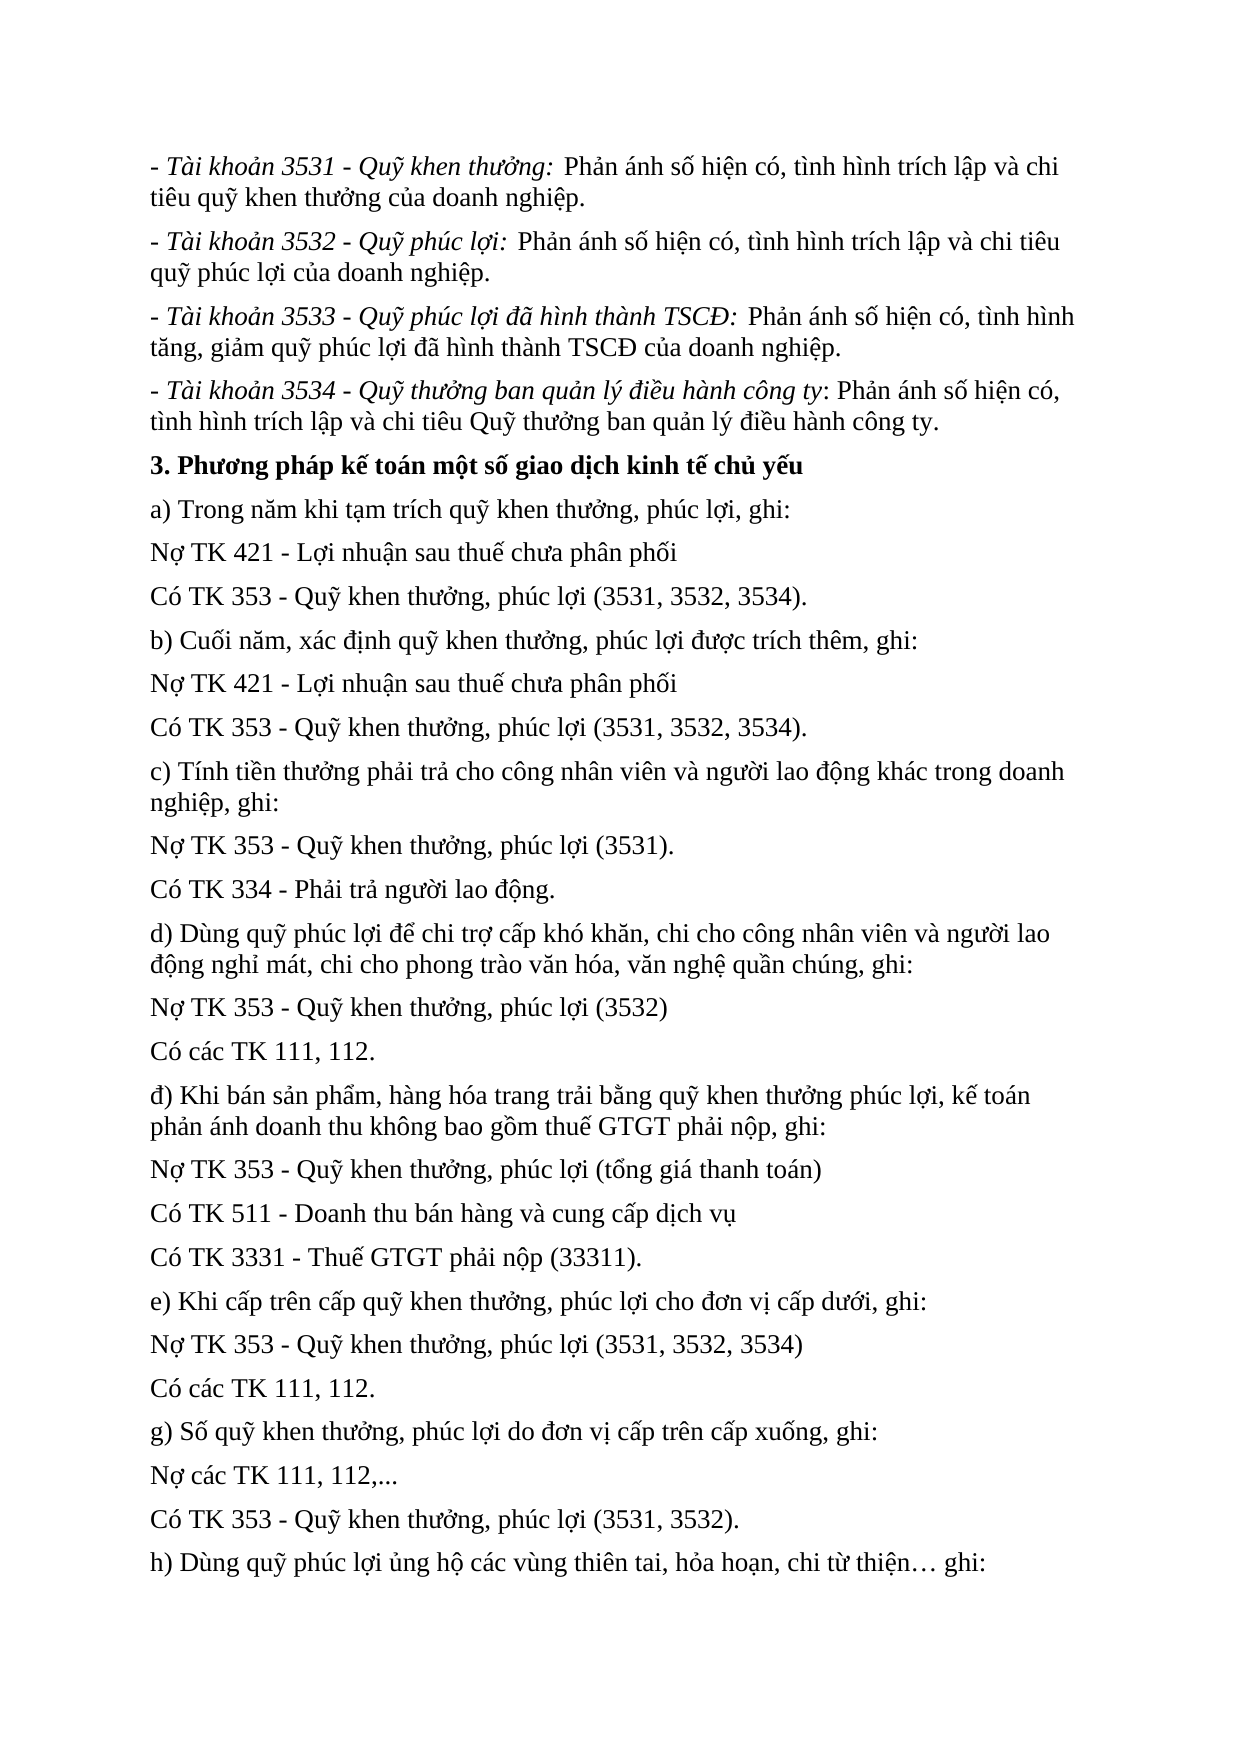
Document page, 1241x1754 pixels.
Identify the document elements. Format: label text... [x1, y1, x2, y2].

text Nợ TK 421 - Lợi nhuận sau thuế chưa phân phối [150, 667, 1090, 698]
text Có TK 334 - Phải trả người lao động. [150, 873, 1090, 904]
text a) Trong năm khi tạm trích quỹ khen thưởng, phúc lợi, ghi: [150, 493, 1090, 524]
text Có các TK 111, 112. [150, 1372, 1090, 1403]
text Có TK 353 - Quỹ khen thưởng, phúc lợi (3531, 3532). [150, 1503, 1090, 1534]
text Nợ TK 353 - Quỹ khen thưởng, phúc lợi (3531, 3532, 3534) [150, 1328, 1090, 1359]
text - Tài khoản 3531 - Quỹ khen thưởng: Phản ánh số hiện có, tình hình trích lập và chi tiêu quỹ khen thưởng của doanh nghiệp. [150, 150, 1090, 212]
text d) Dùng quỹ phúc lợi để chi trợ cấp khó khăn, chi cho công nhân viên và người lao động nghỉ mát, chi cho phong trào văn hóa, văn nghệ quần chúng, ghi: [150, 917, 1090, 979]
text g) Số quỹ khen thưởng, phúc lợi do đơn vị cấp trên cấp xuống, ghi: [150, 1416, 1090, 1447]
text Có các TK 111, 112. [150, 1035, 1090, 1066]
text Nợ TK 353 - Quỹ khen thưởng, phúc lợi (3532) [150, 992, 1090, 1023]
text - Tài khoản 3533 - Quỹ phúc lợi đã hình thành TSCĐ: Phản ánh số hiện có, tình hình tăng, giảm quỹ phúc lợi đã hình thành TSCĐ của doanh nghiệp. [150, 299, 1090, 362]
text h) Dùng quỹ phúc lợi ủng hộ các vùng thiên tai, hỏa hoạn, chi từ thiện… ghi: [150, 1546, 1090, 1578]
text b) Cuối năm, xác định quỹ khen thưởng, phúc lợi được trích thêm, ghi: [150, 624, 1090, 655]
text đ) Khi bán sản phẩm, hàng hóa trang trải bằng quỹ khen thưởng phúc lợi, kế toán phản ánh doanh thu không bao gồm thuế GTGT phải nộp, ghi: [150, 1079, 1090, 1141]
text c) Tính tiền thưởng phải trả cho công nhân viên và người lao động khác trong doanh nghiệp, ghi: [150, 755, 1090, 817]
text Có TK 511 - Doanh thu bán hàng và cung cấp dịch vụ [150, 1197, 1090, 1228]
text Nợ TK 353 - Quỹ khen thưởng, phúc lợi (3531). [150, 829, 1090, 861]
text 3. Phương pháp kế toán một số giao dịch kinh tế chủ yếu [150, 449, 1090, 480]
text Nợ TK 421 - Lợi nhuận sau thuế chưa phân phối [150, 536, 1090, 568]
text Có TK 353 - Quỹ khen thưởng, phúc lợi (3531, 3532, 3534). [150, 711, 1090, 742]
text Có TK 353 - Quỹ khen thưởng, phúc lợi (3531, 3532, 3534). [150, 580, 1090, 611]
text e) Khi cấp trên cấp quỹ khen thưởng, phúc lợi cho đơn vị cấp dưới, ghi: [150, 1284, 1090, 1316]
text Nợ TK 353 - Quỹ khen thưởng, phúc lợi (tổng giá thanh toán) [150, 1154, 1090, 1185]
text - Tài khoản 3532 - Quỹ phúc lợi: Phản ánh số hiện có, tình hình trích lập và chi tiêu quỹ phúc lợi của doanh nghiệp. [150, 225, 1090, 287]
text Nợ các TK 111, 112,... [150, 1459, 1090, 1490]
text - Tài khoản 3534 - Quỹ thưởng ban quản lý điều hành công ty: Phản ánh số hiện có, tình hình trích lập và chi tiêu Quỹ thưởng ban quản lý điều hành công ty. [150, 374, 1090, 437]
text Có TK 3331 - Thuế GTGT phải nộp (33311). [150, 1241, 1090, 1272]
